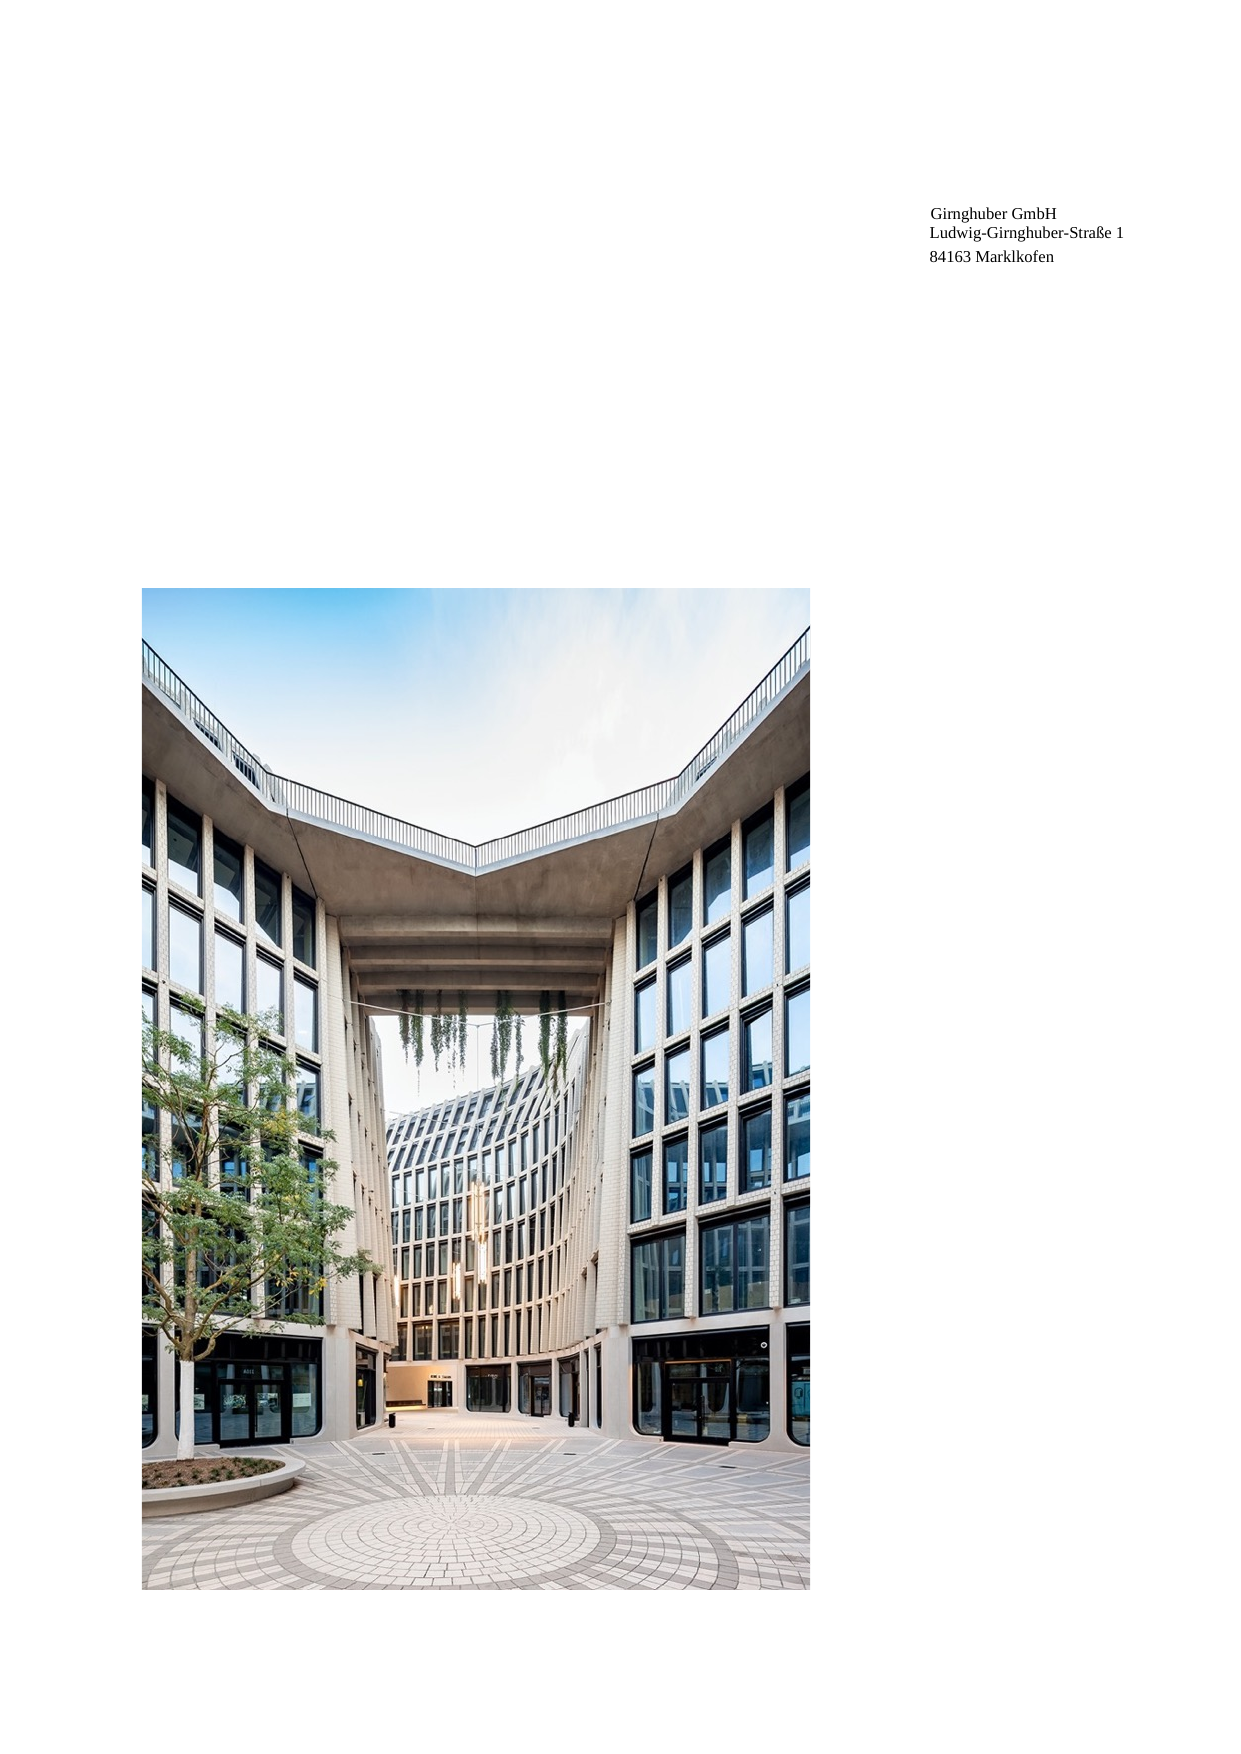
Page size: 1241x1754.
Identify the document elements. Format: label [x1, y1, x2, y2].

picture [141, 588, 811, 1590]
